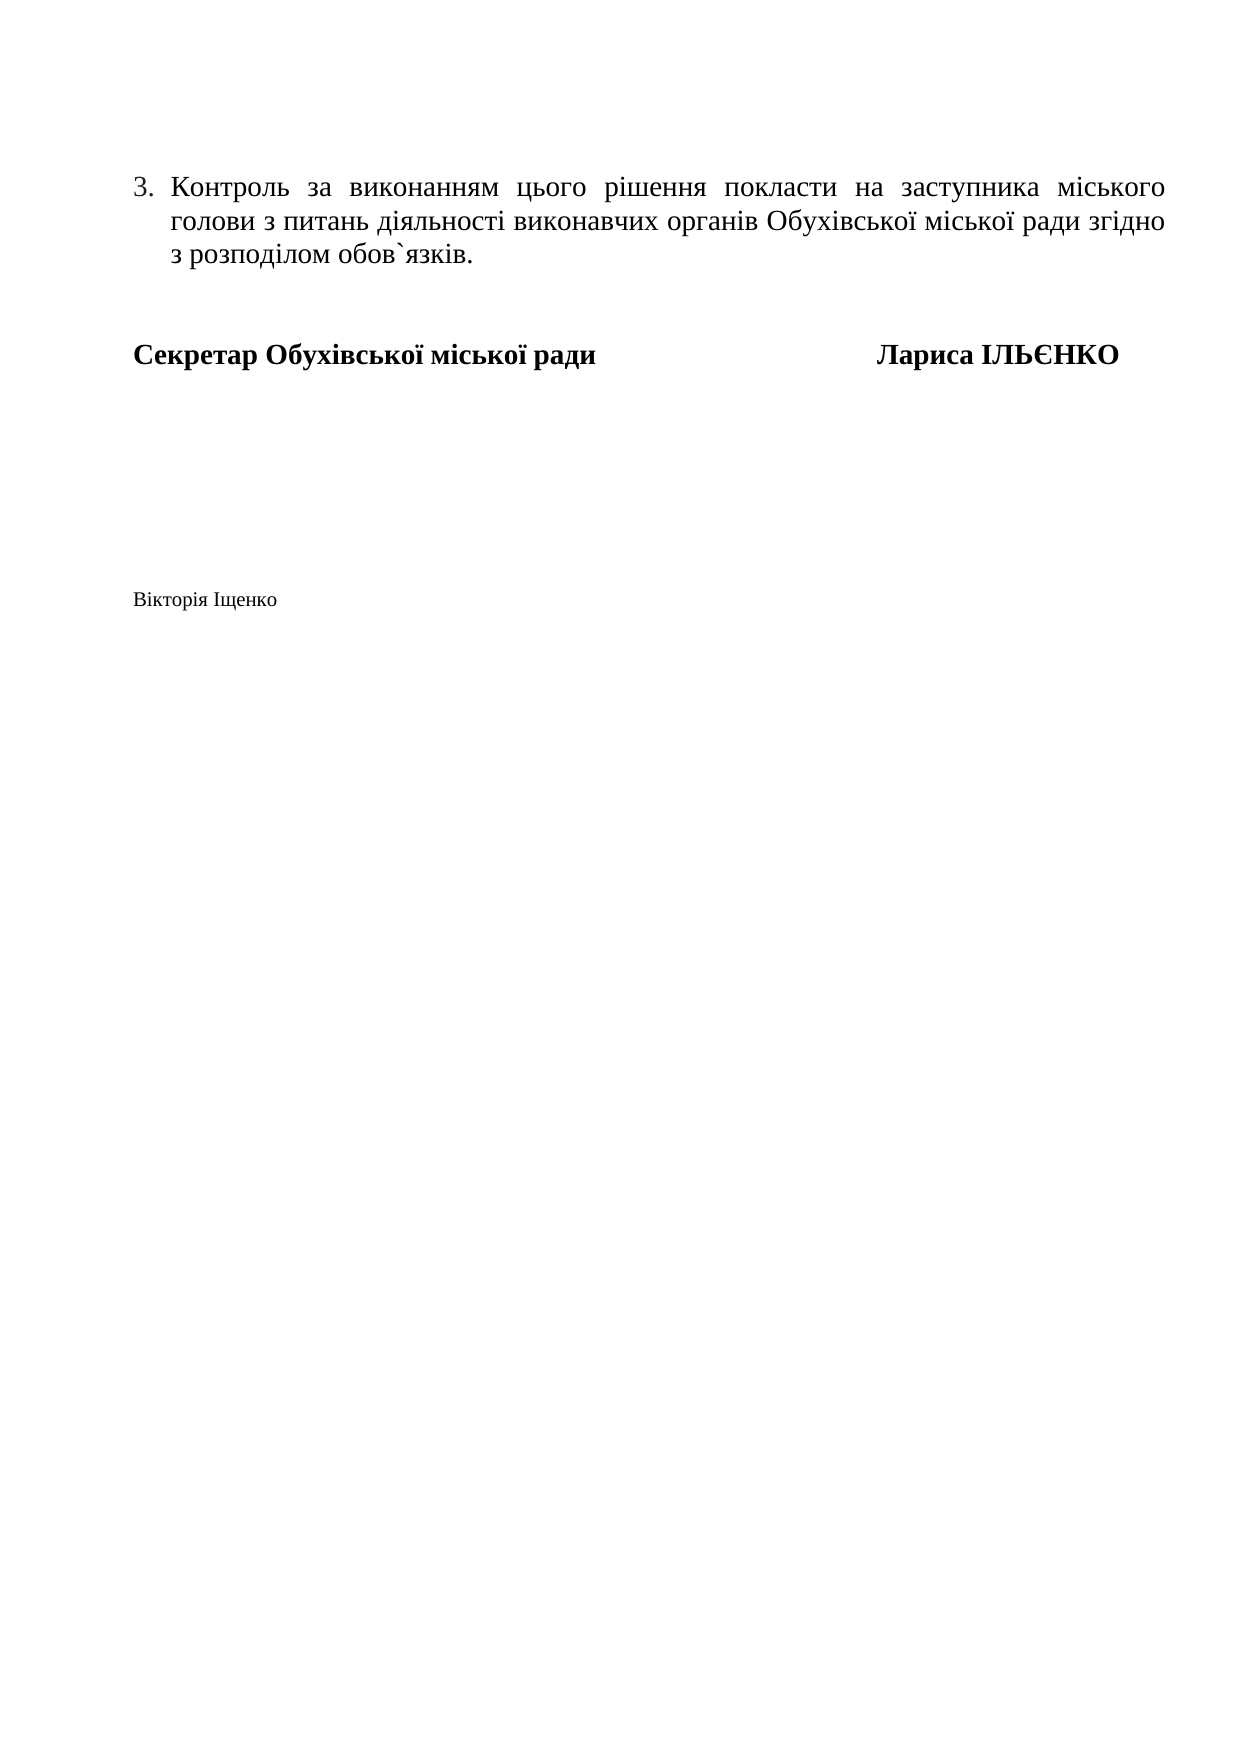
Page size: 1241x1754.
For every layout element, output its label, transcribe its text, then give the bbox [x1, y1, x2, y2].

list Контроль за виконанням цього рішення покласти на заступника міського голови з питань діяльності виконавчих органів Обухівської міської ради згідно з розподілом обов`язків. [133, 169, 1166, 270]
text Секретар Обухівської міської ради Лариса ІЛЬЄНКО [133, 337, 1152, 371]
text Вікторія Іщенко [133, 587, 1166, 611]
